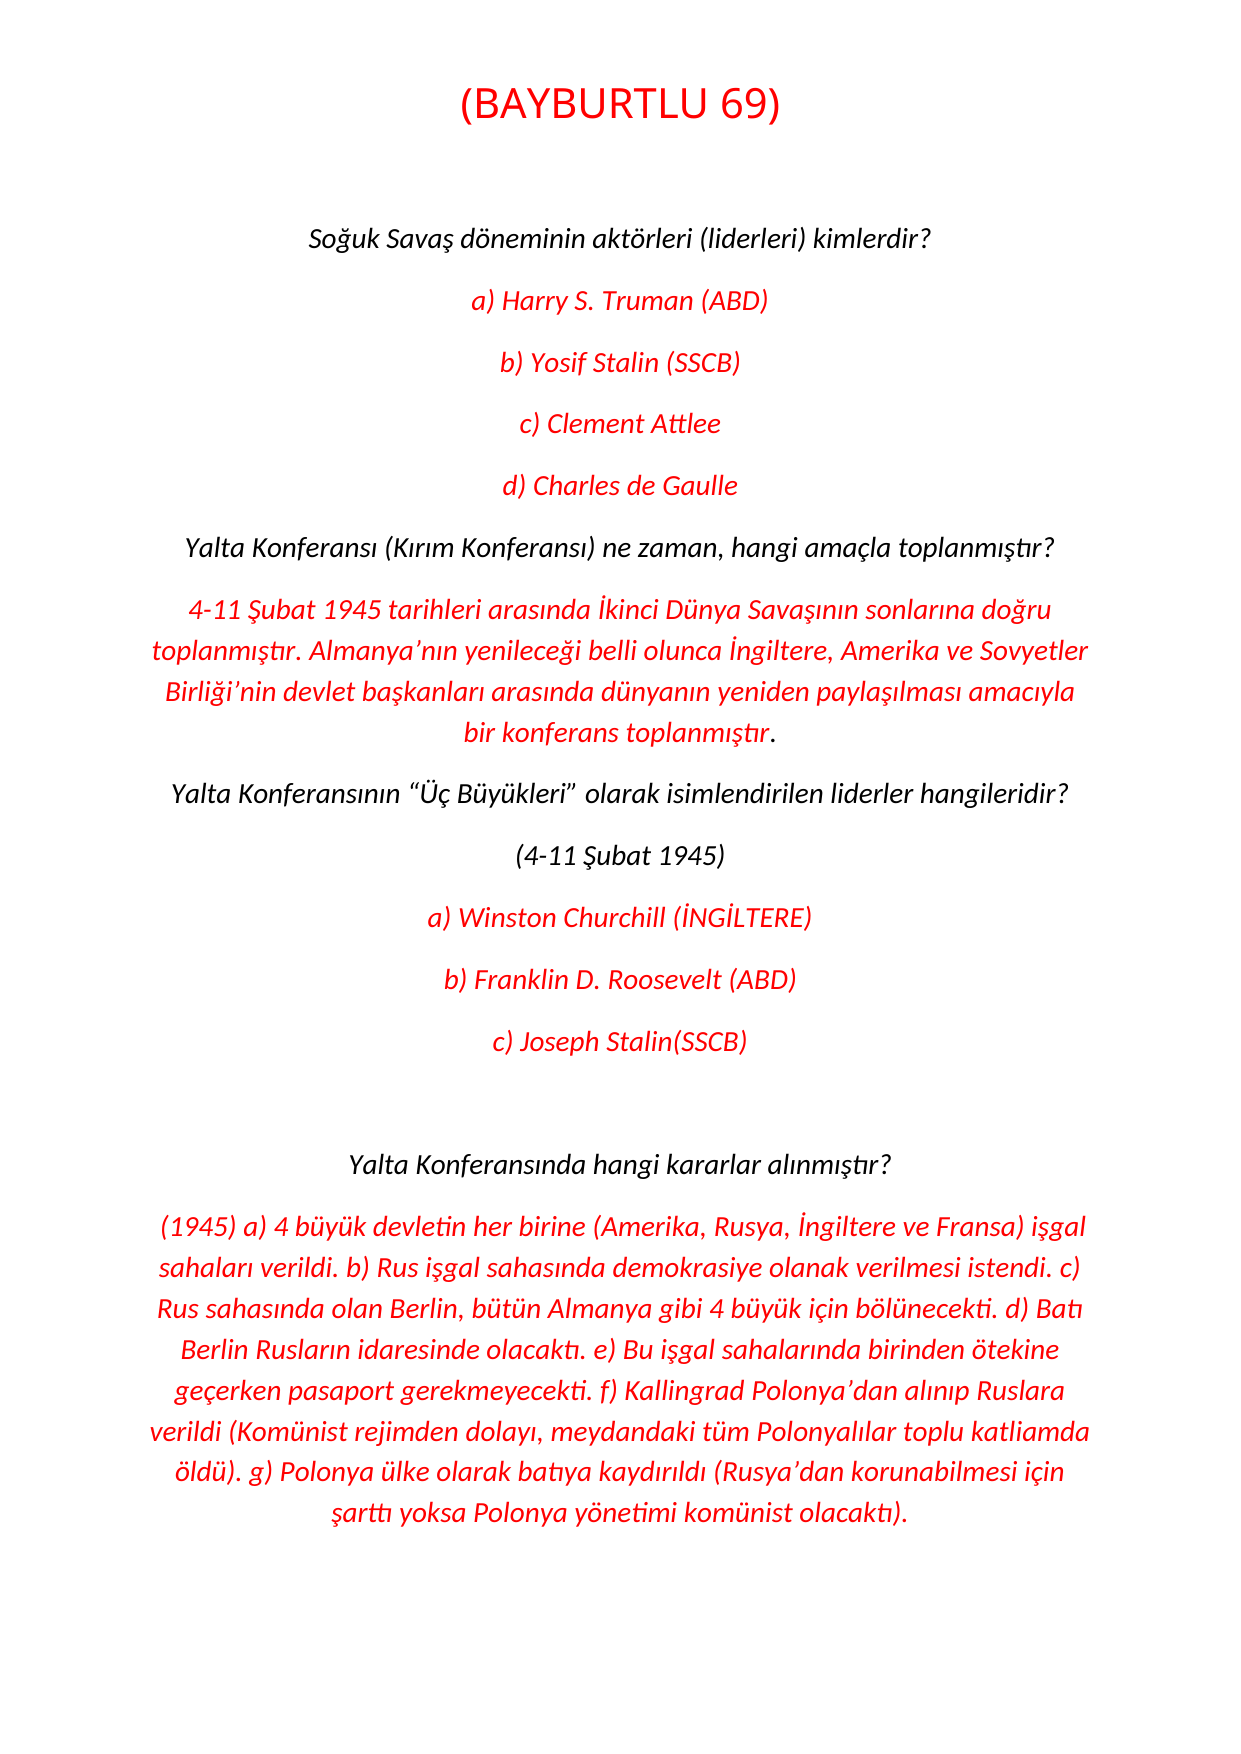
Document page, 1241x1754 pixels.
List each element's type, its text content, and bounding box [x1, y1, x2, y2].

text (1945) a) 4 büyük devletin her birine (Amerika, Rusya, İngiltere ve Fransa) işgal sahaları verildi. b) Rus işgal sahasında demokrasiye olanak verilmesi istendi. c) Rus sahasında olan Berlin, bütün Almanya gibi 4 büyük için bölünecekti. d) Batı Berlin Rusların idaresinde olacaktı. e) Bu işgal sahalarında birinden ötekine geçerken pasaport gerekmeyecekti. f) Kallingrad Polonya’dan alınıp Ruslara verildi (Komünist rejimden dolayı, meydandaki tüm Polonyalılar toplu katliamda öldü). g) Polonya ülke olarak batıya kaydırıldı (Rusya’dan korunabilmesi için şarttı yoksa Polonya yönetimi komünist olacaktı). [148, 1208, 1093, 1530]
text (4-11 Şubat 1945) [148, 837, 1093, 873]
text b) Franklin D. Roosevelt (ABD) [148, 961, 1093, 996]
text a) Harry S. Truman (ABD) [148, 282, 1093, 318]
text c) Clement Attlee [148, 406, 1093, 441]
text c) Joseph Stalin(SSCB) [148, 1023, 1093, 1058]
text Yalta Konferansı (Kırım Konferansı) ne zaman, hangi amaçla toplanmıştır? [148, 529, 1093, 565]
text d) Charles de Gaulle [148, 467, 1093, 503]
text b) Yosif Stalin (SSCB) [148, 344, 1093, 379]
text 4-11 Şubat 1945 tarihleri arasında İkinci Dünya Savaşının sonlarına doğru toplanmıştır. Almanya’nın yenileceği belli olunca İngiltere, Amerika ve Sovyetler Birliği’nin devlet başkanları arasında dünyanın yeniden paylaşılması amacıyla bir konferans toplanmıştır. [148, 591, 1093, 749]
text a) Winston Churchill (İNGİLTERE) [148, 899, 1093, 935]
text Yalta Konferansının “Üç Büyükleri” olarak isimlendirilen liderler hangileridir? [148, 776, 1093, 811]
text Yalta Konferansında hangi kararlar alınmıştır? [148, 1146, 1093, 1182]
text Soğuk Savaş döneminin aktörleri (liderleri) kimlerdir? [148, 220, 1093, 256]
